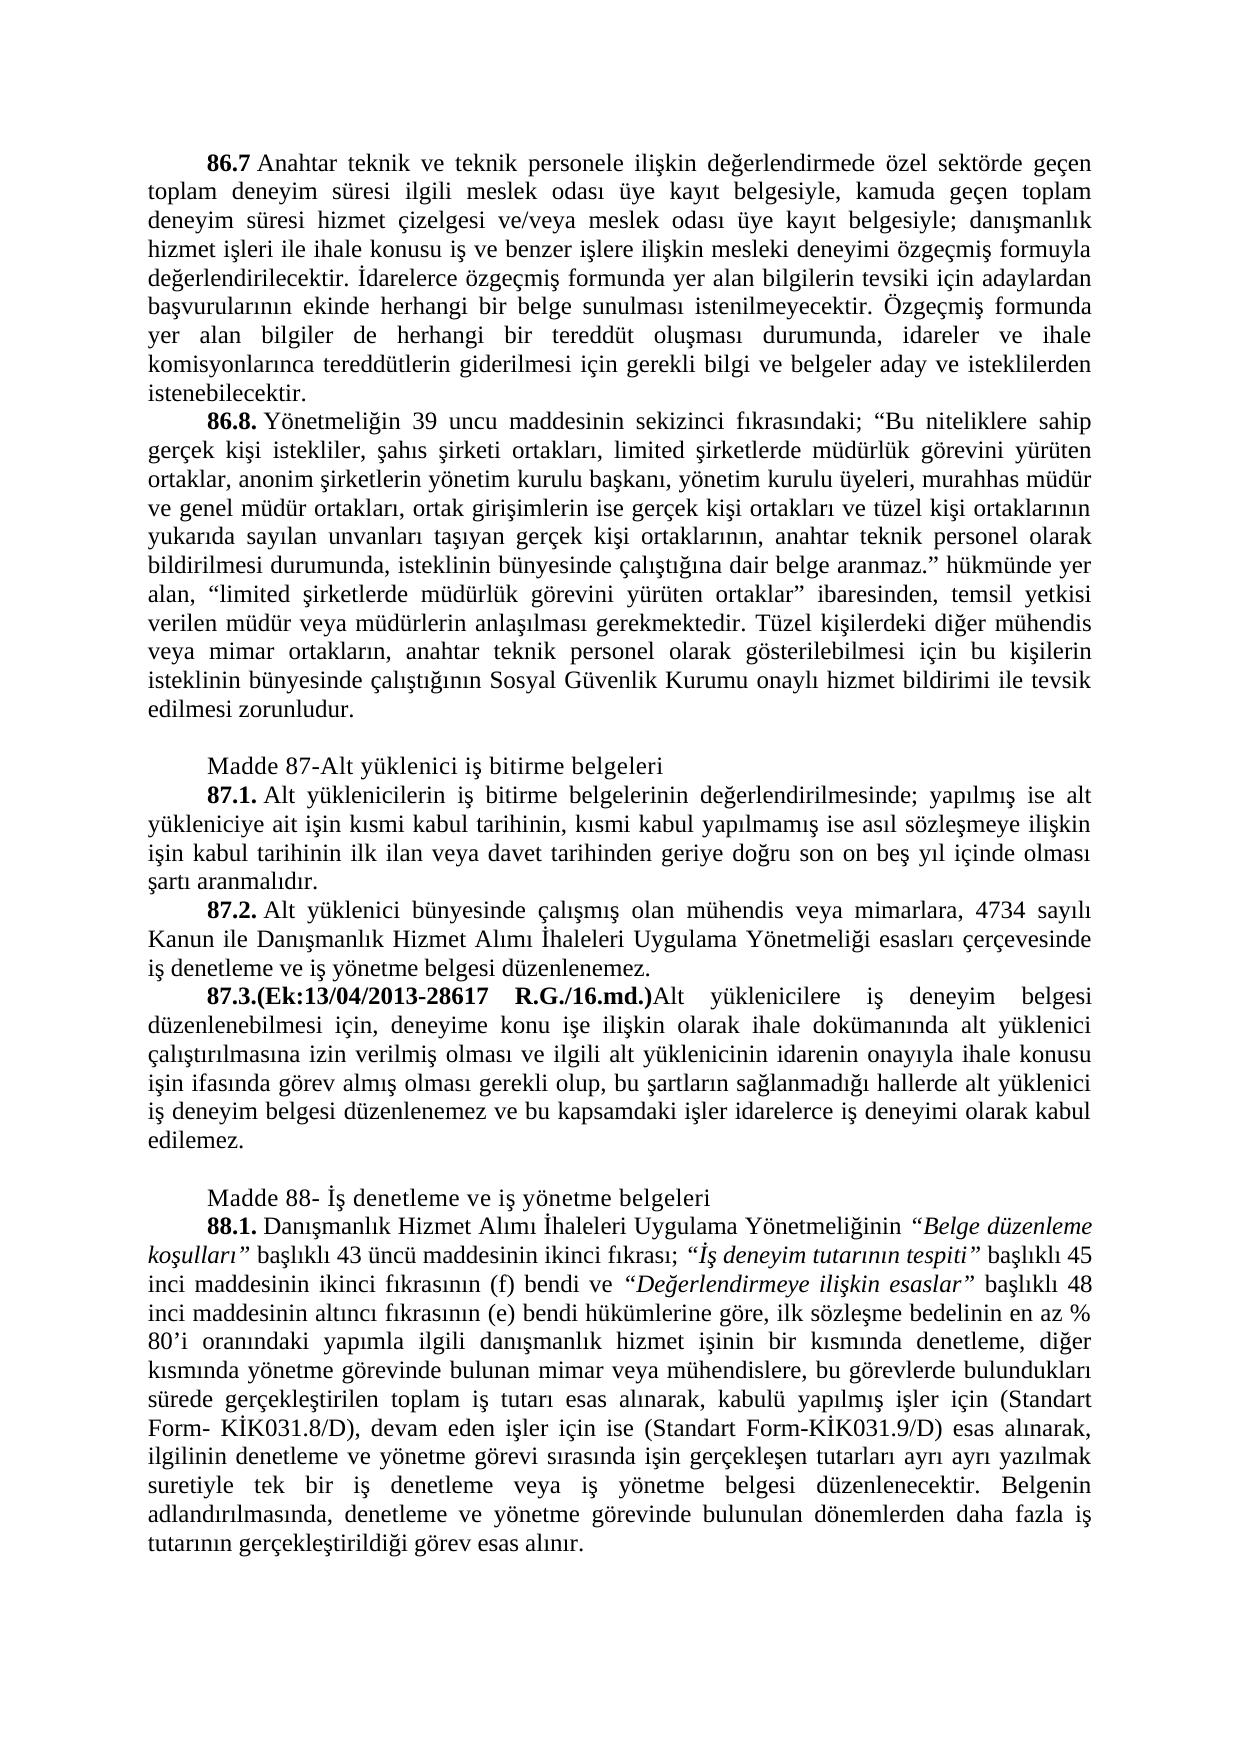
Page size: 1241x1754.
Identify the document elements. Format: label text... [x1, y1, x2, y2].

subtitle Madde 87-Alt yüklenici iş bitirme belgeleri [148, 751, 1092, 780]
text 87.2. Alt yüklenici bünyesinde çalışmış olan mühendis veya mimarlara, 4734 sayılı Kanun ile Danışmanlık Hizmet Alımı İhaleleri Uygulama Yönetmeliği esasları çerçevesinde iş denetleme ve iş yönetme belgesi düzenlenemez. [148, 895, 1092, 981]
text 86.8. Yönetmeliğin 39 uncu maddesinin sekizinci fıkrasındaki; “Bu niteliklere sahip gerçek kişi istekliler, şahıs şirketi ortakları, limited şirketlerde müdürlük görevini yürüten ortaklar, anonim şirketlerin yönetim kurulu başkanı, yönetim kurulu üyeleri, murahhas müdür ve genel müdür ortakları, ortak girişimlerin ise gerçek kişi ortakları ve tüzel kişi ortaklarının yukarıda sayılan unvanları taşıyan gerçek kişi ortaklarının, anahtar teknik personel olarak bildirilmesi durumunda, isteklinin bünyesinde çalıştığına dair belge aranmaz.” hükmünde yer alan, “limited şirketlerde müdürlük görevini yürüten ortaklar” ibaresinden, temsil yetkisi verilen müdür veya müdürlerin anlaşılması gerekmektedir. Tüzel kişilerdeki diğer mühendis veya mimar ortakların, anahtar teknik personel olarak gösterilebilmesi için bu kişilerin isteklinin bünyesinde çalıştığının Sosyal Güvenlik Kurumu onaylı hizmet bildirimi ile tevsik edilmesi zorunludur. [148, 406, 1092, 723]
text 88.1. Danışmanlık Hizmet Alımı İhaleleri Uygulama Yönetmeliğinin “Belge düzenleme koşulları” başlıklı 43 üncü maddesinin ikinci fıkrası; “İş deneyim tutarının tespiti” başlıklı 45 inci maddesinin ikinci fıkrasının (f) bendi ve “Değerlendirmeye ilişkin esaslar” başlıklı 48 inci maddesinin altıncı fıkrasının (e) bendi hükümlerine göre, ilk sözleşme bedelinin en az % 80’i oranındaki yapımla ilgili danışmanlık hizmet işinin bir kısmında denetleme, diğer kısmında yönetme görevinde bulunan mimar veya mühendislere, bu görevlerde bulundukları sürede gerçekleştirilen toplam iş tutarı esas alınarak, kabulü yapılmış işler için (Standart Form- KİK031.8/D), devam eden işler için ise (Standart Form-KİK031.9/D) esas alınarak, ilgilinin denetleme ve yönetme görevi sırasında işin gerçekleşen tutarları ayrı ayrı yazılmak suretiyle tek bir iş denetleme veya iş yönetme belgesi düzenlenecektir. Belgenin adlandırılmasında, denetleme ve yönetme görevinde bulunulan dönemlerden daha fazla iş tutarının gerçekleştirildiği görev esas alınır. [148, 1211, 1092, 1556]
text 86.7 Anahtar teknik ve teknik personele ilişkin değerlendirmede özel sektörde geçen toplam deneyim süresi ilgili meslek odası üye kayıt belgesiyle, kamuda geçen toplam deneyim süresi hizmet çizelgesi ve/veya meslek odası üye kayıt belgesiyle; danışmanlık hizmet işleri ile ihale konusu iş ve benzer işlere ilişkin mesleki deneyimi özgeçmiş formuyla değerlendirilecektir. İdarelerce özgeçmiş formunda yer alan bilgilerin tevsiki için adaylardan başvurularının ekinde herhangi bir belge sunulması istenilmeyecektir. Özgeçmiş formunda yer alan bilgiler de herhangi bir tereddüt oluşması durumunda, idareler ve ihale komisyonlarınca tereddütlerin giderilmesi için gerekli bilgi ve belgeler aday ve isteklilerden istenebilecektir. [148, 148, 1092, 406]
text 87.1. Alt yüklenicilerin iş bitirme belgelerinin değerlendirilmesinde; yapılmış ise alt yükleniciye ait işin kısmi kabul tarihinin, kısmi kabul yapılmamış ise asıl sözleşmeye ilişkin işin kabul tarihinin ilk ilan veya davet tarihinden geriye doğru son on beş yıl içinde olması şartı aranmalıdır. [148, 780, 1092, 895]
subtitle Madde 88- İş denetleme ve iş yönetme belgeleri [148, 1183, 1092, 1211]
text 87.3.(Ek:13/04/2013-28617 R.G./16.md.)Alt yüklenicilere iş deneyim belgesi düzenlenebilmesi için, deneyime konu işe ilişkin olarak ihale dokümanında alt yüklenici çalıştırılmasına izin verilmiş olması ve ilgili alt yüklenicinin idarenin onayıyla ihale konusu işin ifasında görev almış olması gerekli olup, bu şartların sağlanmadığı hallerde alt yüklenici iş deneyim belgesi düzenlenemez ve bu kapsamdaki işler idarelerce iş deneyimi olarak kabul edilemez. [148, 981, 1092, 1154]
